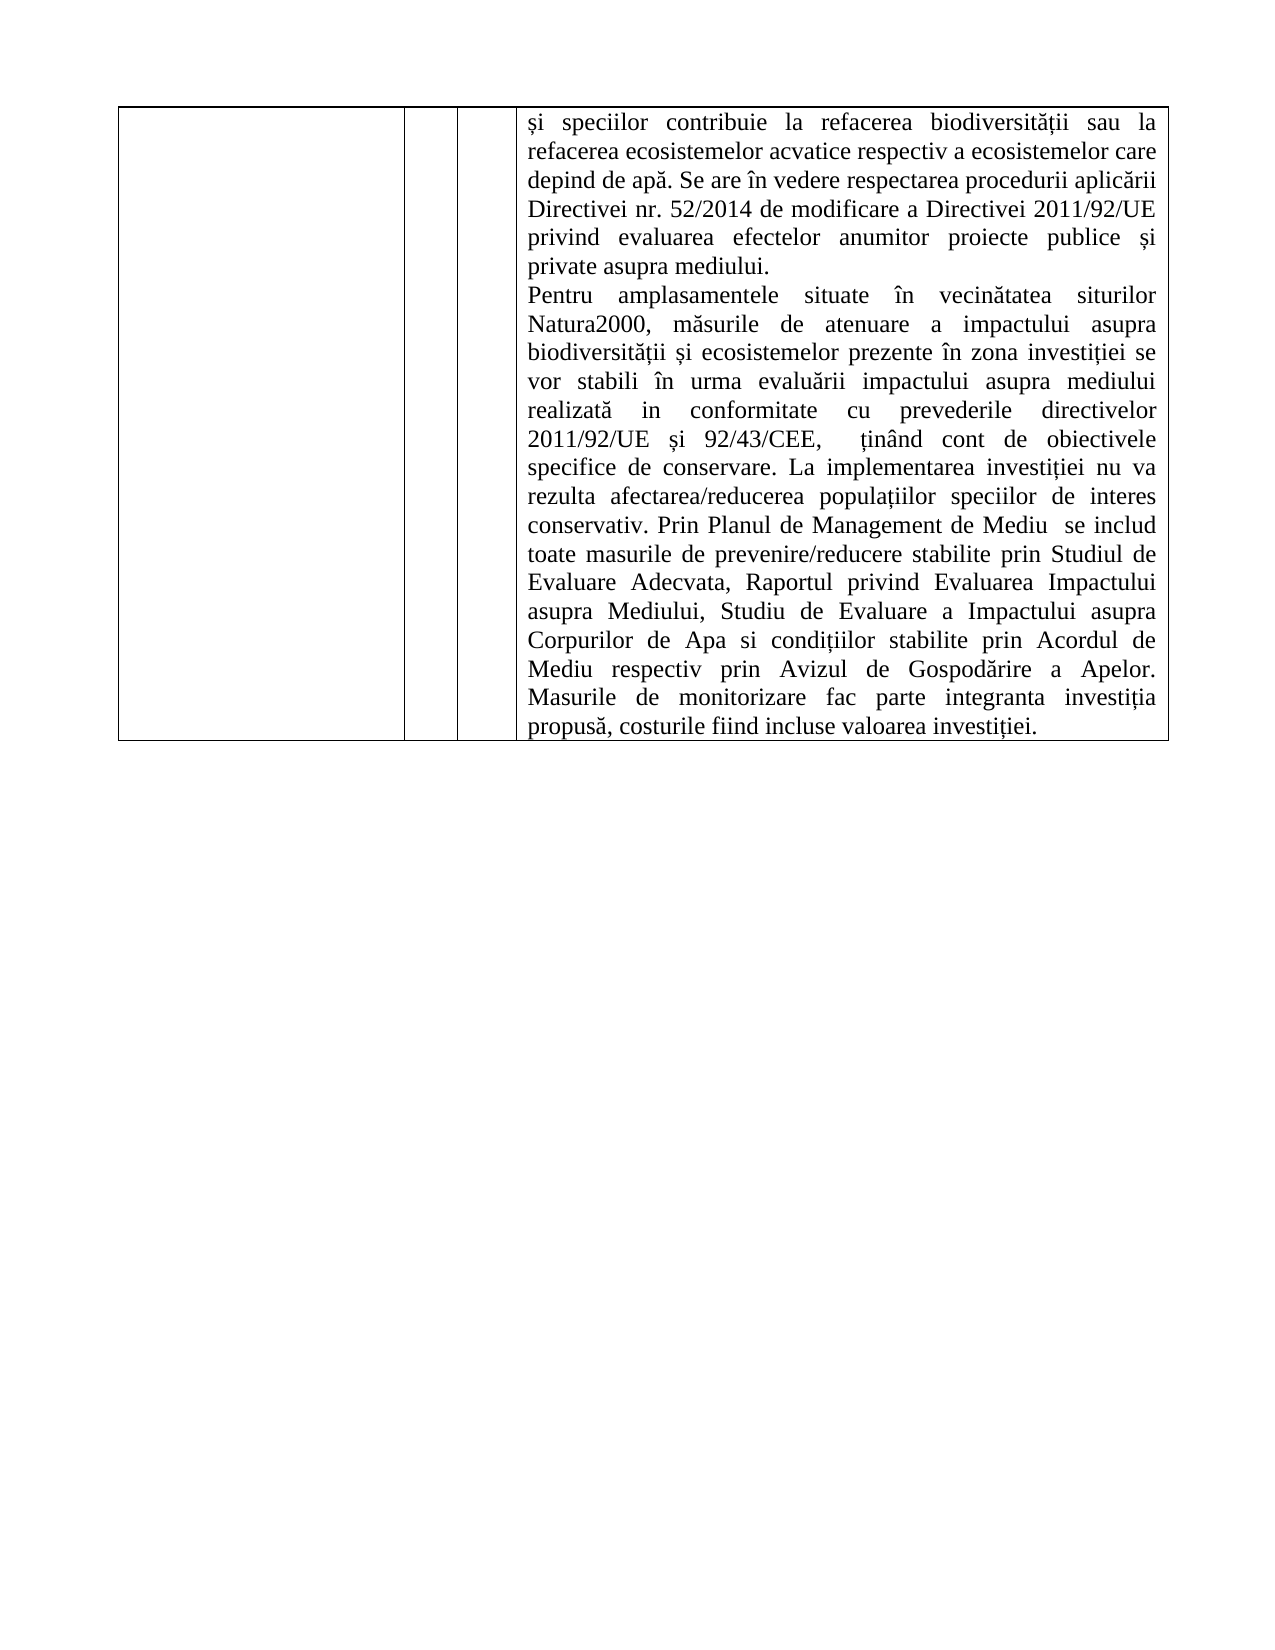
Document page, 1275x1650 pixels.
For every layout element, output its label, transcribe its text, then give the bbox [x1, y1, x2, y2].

table_cell [405, 108, 457, 740]
table_cell NU [458, 108, 516, 740]
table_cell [119, 108, 404, 740]
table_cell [517, 108, 1168, 740]
